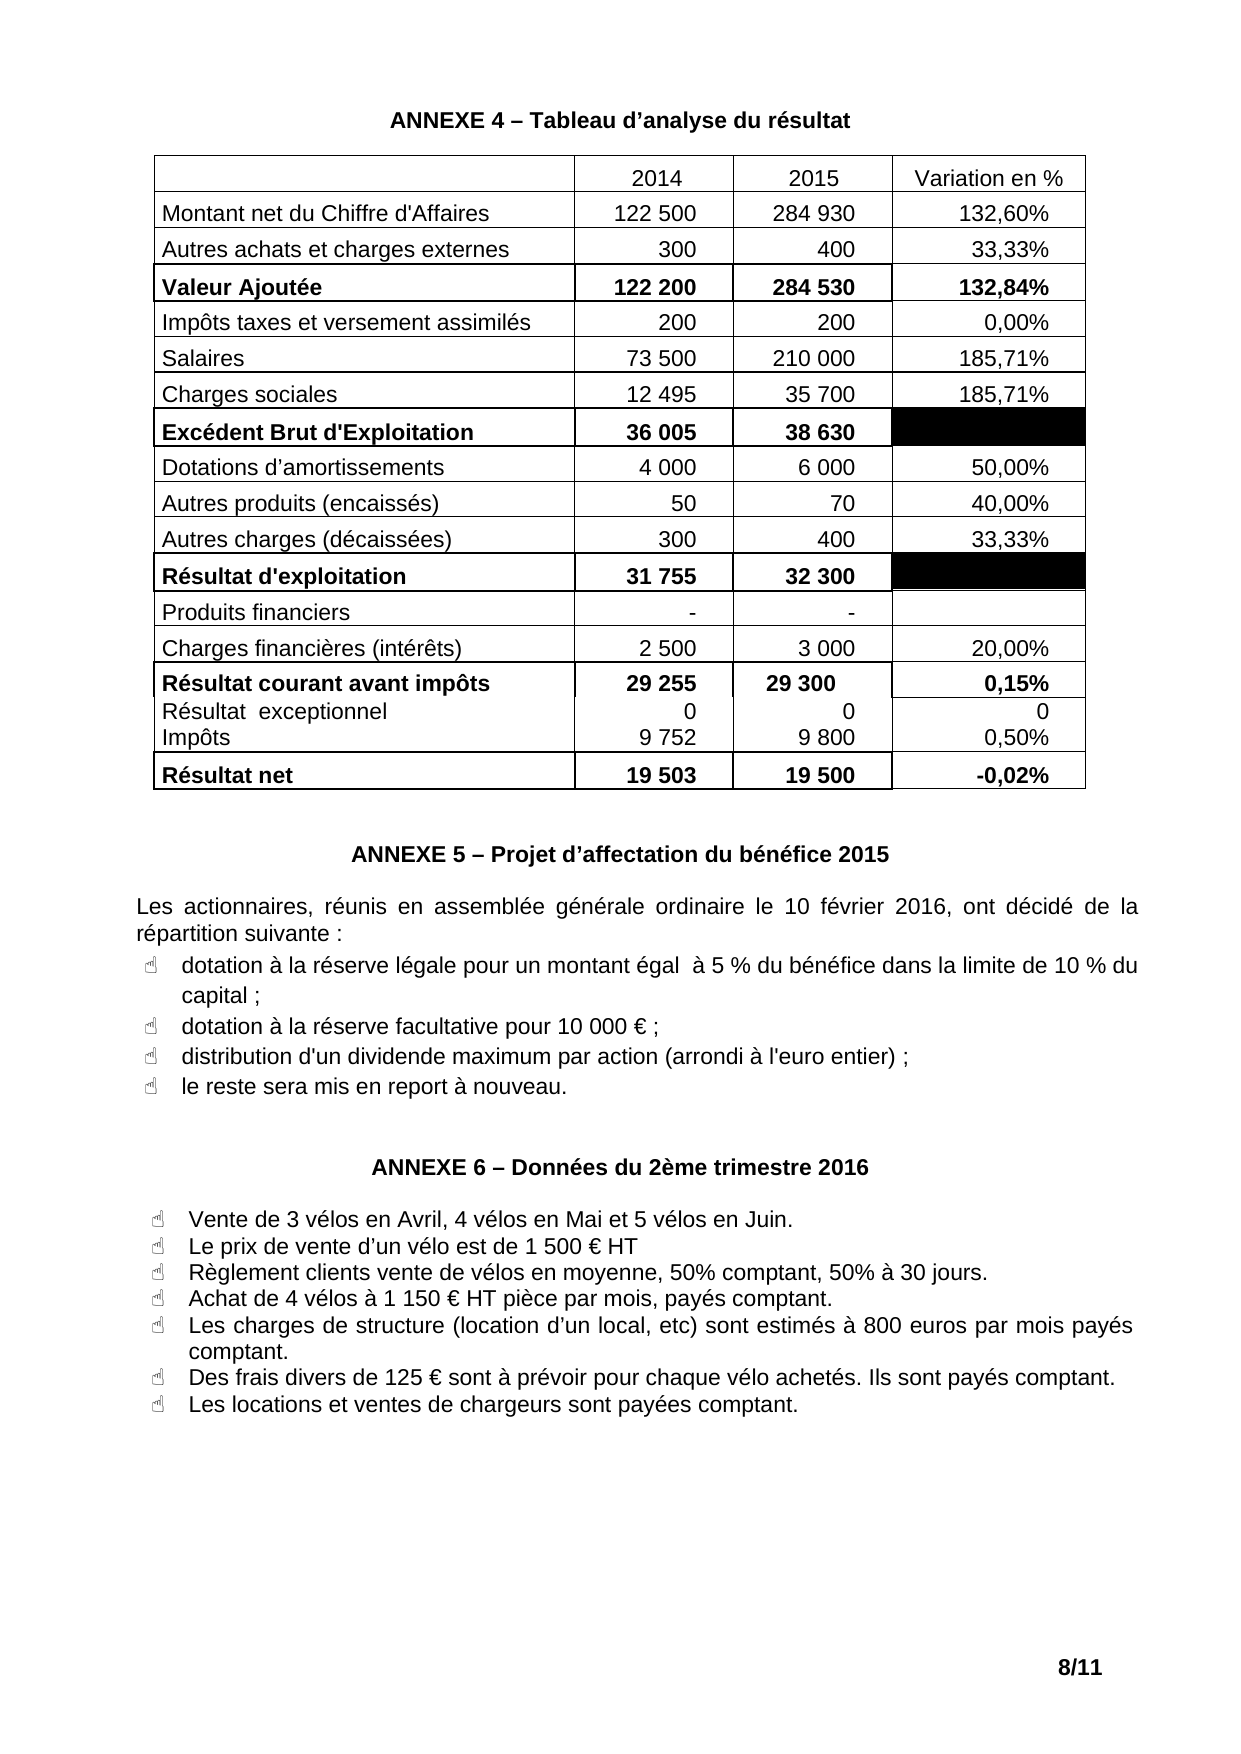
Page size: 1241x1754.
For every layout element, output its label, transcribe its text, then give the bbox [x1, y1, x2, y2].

list dotation à la réserve facultative pour 10 000 € ; [144, 1013, 1140, 1039]
table_cell 122 500 [575, 192, 733, 227]
table_cell 284 530 [734, 265, 891, 300]
table_cell 50,00% [893, 446, 1085, 481]
table_cell 33,33% [893, 517, 1085, 552]
table_cell 70 [734, 482, 892, 516]
table_cell Charges sociales [155, 373, 574, 407]
table_cell 29 255 [576, 663, 732, 697]
list Règlement clients vente de vélos en moyenne, 50% comptant, 50% à 30 jours. [151, 1259, 1134, 1285]
table_cell 20,00% [893, 626, 1085, 661]
text ANNEXE 4 – Tableau d’analyse du résultat [106, 106, 1134, 134]
table_cell 132,60% [893, 192, 1085, 227]
table_cell 0 9 752 [575, 697, 733, 751]
table_cell Excédent Brut d'Exploitation [155, 409, 574, 445]
table_cell 400 [734, 228, 892, 262]
table_header 2015 [734, 156, 892, 191]
table_cell 33,33% [893, 228, 1085, 262]
table_header 2014 [575, 156, 733, 191]
table_header [155, 156, 574, 191]
table_cell 0,00% [893, 301, 1085, 336]
table_cell 400 [734, 517, 892, 552]
table_cell Autres produits (encaissés) [155, 482, 574, 516]
table_cell Impôts taxes et versement assimilés [155, 302, 574, 336]
table_cell [893, 591, 1085, 625]
table_cell 29 300 [734, 663, 891, 697]
table_cell [893, 553, 1085, 589]
text Les actionnaires, réunis en assemblée générale ordinaire le 10 février 2016, ont décidé de la répartition suivante : [136, 893, 1140, 946]
table_header Variation en % [893, 156, 1085, 191]
table_cell 200 [734, 302, 892, 336]
table_cell 0 0,50% [893, 698, 1085, 751]
table_cell 4 000 [575, 447, 733, 481]
list Des frais divers de 125 € sont à prévoir pour chaque vélo achetés. Ils sont payés comptant. [151, 1364, 1134, 1391]
table_cell 31 755 [576, 554, 732, 589]
table_cell 3 000 [734, 626, 892, 661]
table_cell 284 930 [734, 192, 892, 227]
table_cell Charges financières (intérêts) [155, 626, 574, 661]
table_cell 19 500 [734, 753, 891, 788]
table_cell Résultat courant avant impôts [155, 663, 574, 697]
list dotation à la réserve légale pour un montant égal à 5 % du bénéfice dans la limite de 10 % du capital ; [144, 952, 1140, 1009]
table_cell Dotations d’amortissements [155, 447, 574, 481]
table_cell Résultat d'exploitation [155, 554, 574, 589]
table_cell 122 200 [576, 265, 732, 300]
table_cell 40,00% [893, 482, 1085, 516]
table_cell [893, 408, 1085, 445]
table_cell 0,15% [893, 662, 1085, 697]
table_cell 0 9 800 [734, 697, 892, 751]
list Achat de 4 vélos à 1 150 € HT pièce par mois, payés comptant. [151, 1285, 1134, 1312]
table_cell 35 700 [734, 373, 892, 407]
table_cell Résultat net [155, 753, 574, 788]
table_cell 36 005 [576, 409, 732, 445]
table_cell 300 [575, 517, 733, 552]
list Les charges de structure (location d’un local, etc) sont estimés à 800 euros par mois payés comptant. [151, 1312, 1134, 1364]
table_cell - [734, 592, 892, 625]
table_cell 132,84% [893, 264, 1085, 300]
list Vente de 3 vélos en Avril, 4 vélos en Mai et 5 vélos en Juin. [151, 1206, 1134, 1233]
table_cell 210 000 [734, 337, 892, 371]
table_cell 50 [575, 482, 733, 516]
list Le prix de vente d’un vélo est de 1 500 € HT [151, 1233, 1134, 1259]
list Les locations et ventes de chargeurs sont payées comptant. [151, 1391, 1134, 1417]
table_cell 12 495 [575, 373, 733, 407]
table_cell Montant net du Chiffre d'Affaires [155, 192, 574, 227]
table_cell 19 503 [576, 753, 732, 788]
table_cell 185,71% [893, 337, 1085, 371]
table_cell 6 000 [734, 447, 892, 481]
text ANNEXE 6 – Données du 2ème trimestre 2016 [106, 1153, 1134, 1181]
table_cell 2 500 [575, 626, 733, 661]
text ANNEXE 5 – Projet d’affectation du bénéfice 2015 [106, 840, 1134, 868]
table_cell Résultat exceptionnel Impôts [155, 697, 574, 751]
table_cell Autres charges (décaissées) [155, 517, 574, 552]
table_cell 200 [575, 302, 733, 336]
table_cell 32 300 [734, 554, 891, 589]
list distribution d'un dividende maximum par action (arrondi à l'euro entier) ; [144, 1043, 1077, 1069]
table_cell - [575, 592, 733, 625]
table_cell 73 500 [575, 337, 733, 371]
table_cell Valeur Ajoutée [155, 265, 574, 300]
table_cell Produits financiers [155, 592, 574, 625]
table_cell Autres achats et charges externes [155, 228, 574, 262]
table_cell Salaires [155, 337, 574, 371]
table_cell 38 630 [734, 409, 891, 445]
table_cell 300 [575, 228, 733, 262]
table_cell -0,02% [893, 752, 1085, 788]
table_cell 185,71% [893, 373, 1085, 407]
list le reste sera mis en report à nouveau. [144, 1073, 1077, 1099]
